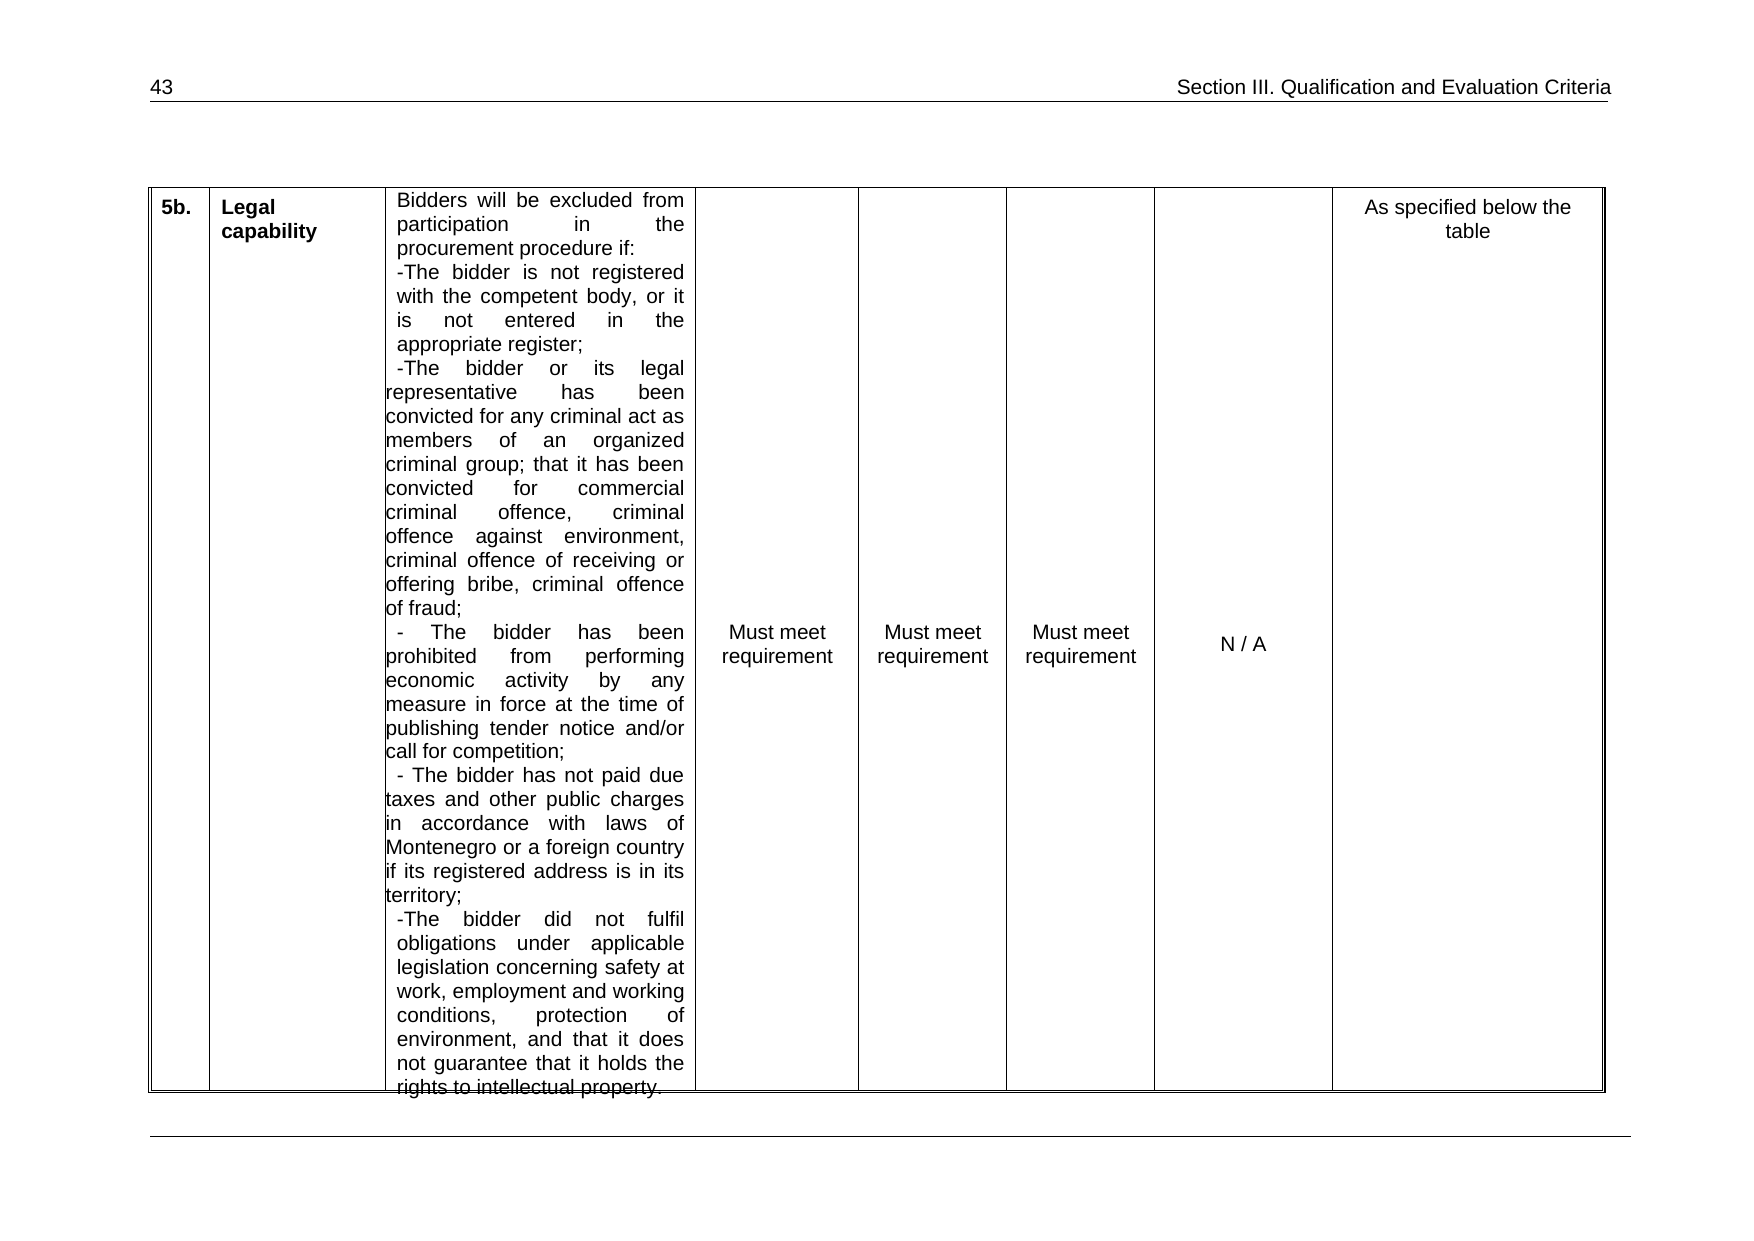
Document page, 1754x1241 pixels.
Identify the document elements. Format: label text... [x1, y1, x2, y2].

table_header Must meet requirement [1007, 188, 1154, 1090]
table_header Legal capability [210, 188, 385, 1090]
table_header Bidders will be excluded from participation in the procurement procedure if: -The bidder is not registered with the competent body, or it is not entered in the appropriate register; -The bidder or its legal representative has been convicted for any criminal act as members of an organized criminal group; that it has been convicted for commercial criminal offence, criminal offence against environment, criminal offence of receiving or offering bribe, criminal offence of fraud; - The bidder has been prohibited from performing economic activity by any measure in force at the time of publishing tender notice and/or call for competition; - The bidder has not paid due taxes and other public charges in accordance with laws of Montenegro or a foreign country if its registered address is in its territory; -The bidder did not fulfil obligations under applicable legislation concerning safety at work, employment and working conditions, protection of environment, and that it does not guarantee that it holds the rights to intellectual property. [386, 188, 695, 1090]
table_header Must meet requirement [859, 188, 1006, 1090]
table_header 5b. [152, 188, 209, 1090]
table_header As specified below the table [1333, 188, 1602, 1090]
table_header N / A [1155, 188, 1332, 1090]
table_header Must meet requirement [696, 188, 858, 1090]
